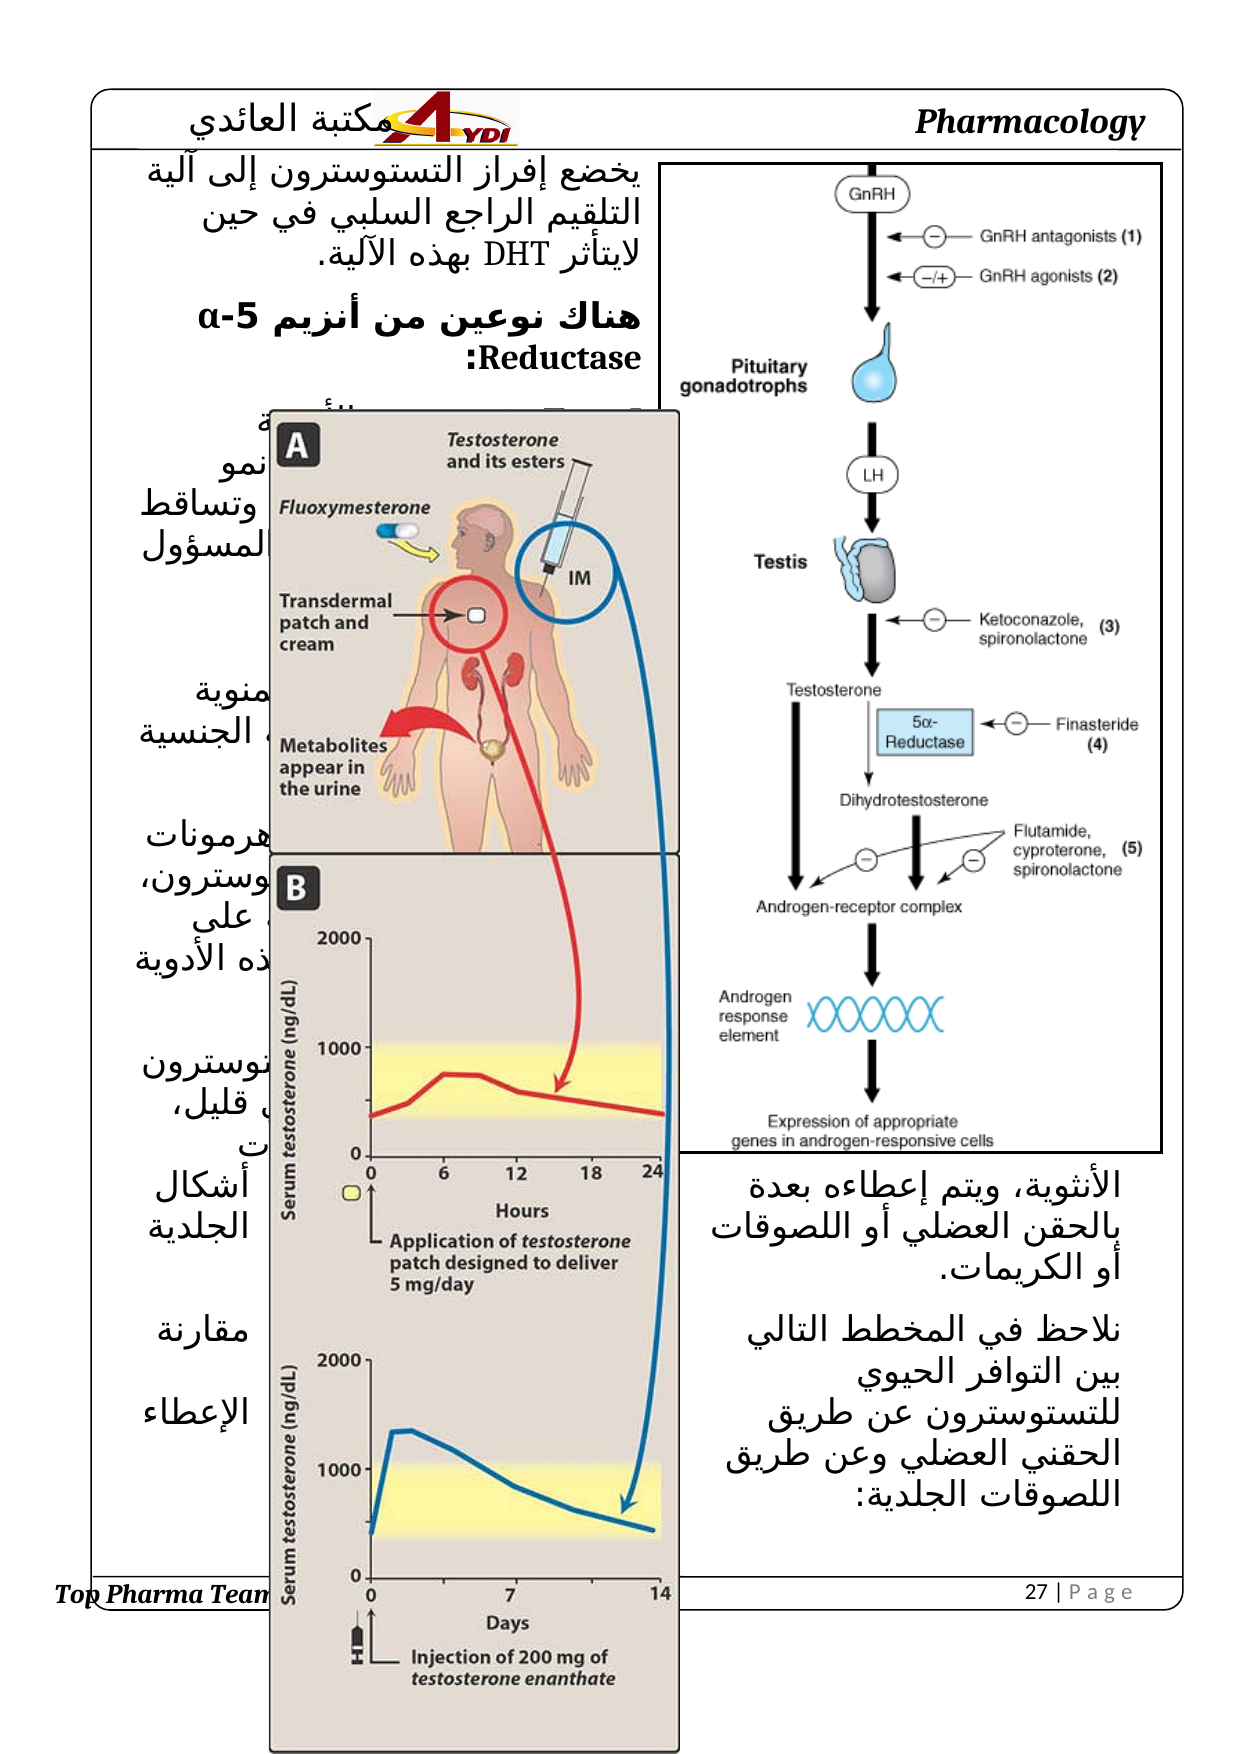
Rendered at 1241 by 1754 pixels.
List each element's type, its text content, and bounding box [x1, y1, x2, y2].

text يخضع إفراز التستوسترون إلى آلية التلقيم الراجع السلبي في حين لايتأثر DHT بهذه الآلية. [133, 150, 1122, 274]
text Type II: وهو موجود في البروستات والحويصلات المنوية ومسؤول عن أداء الوظيفة الجنسية والإنجاب. [133, 627, 267, 793]
text الشكل يوضح العلاقة بين هرمونات الوطاء وإفراز وتأثير التستوسترون، وآلية تأثير الأدوية المختلفة على هذه العملية. ونستعرض هذه الأدوية لاحقاً ... [133, 813, 267, 1020]
text يكون التوافر الحيوي للتستوسترون عن طريق الإعطاء الفموي قليل، كما هو الحال في الهرمونات الأنثوية، ويتم إعطاءه بعدة أشكال بالحقن العضلي أو اللصوقات الجلدية أو الكريمات. [133, 1041, 267, 1288]
text يكون التوافر الحيوي للتستوسترون عن طريق الإعطاء الفموي قليل، كما هو الحال في الهرمونات الأنثوية، ويتم إعطاءه بعدة أشكال بالحقن العضلي أو اللصوقات الجلدية أو الكريمات. [679, 1154, 1122, 1288]
text هناك نوعين من أنزيم 5-α Reductase: [133, 295, 658, 379]
picture [267, 165, 1160, 1749]
picture [372, 91, 520, 148]
text نلاحظ في المخطط التالي مقارنة بين التوافر الحيوي للتستوسترون عن طريق الإعطاء الحقني العضلي وعن طريق اللصوقات الجلدية: [133, 1309, 267, 1515]
text نلاحظ في المخطط التالي مقارنة بين التوافر الحيوي للتستوسترون عن طريق الإعطاء الحقني العضلي وعن طريق اللصوقات الجلدية: [679, 1309, 1122, 1515]
text Type I: موجود في الأجربة الشعرية ويؤدي إلى زيادة نمو الأشعار في الجسم ونقص وتساقط شعر الرأس وبالتالي فهو المسؤول عن الصلع عند الرجال. [133, 399, 658, 606]
